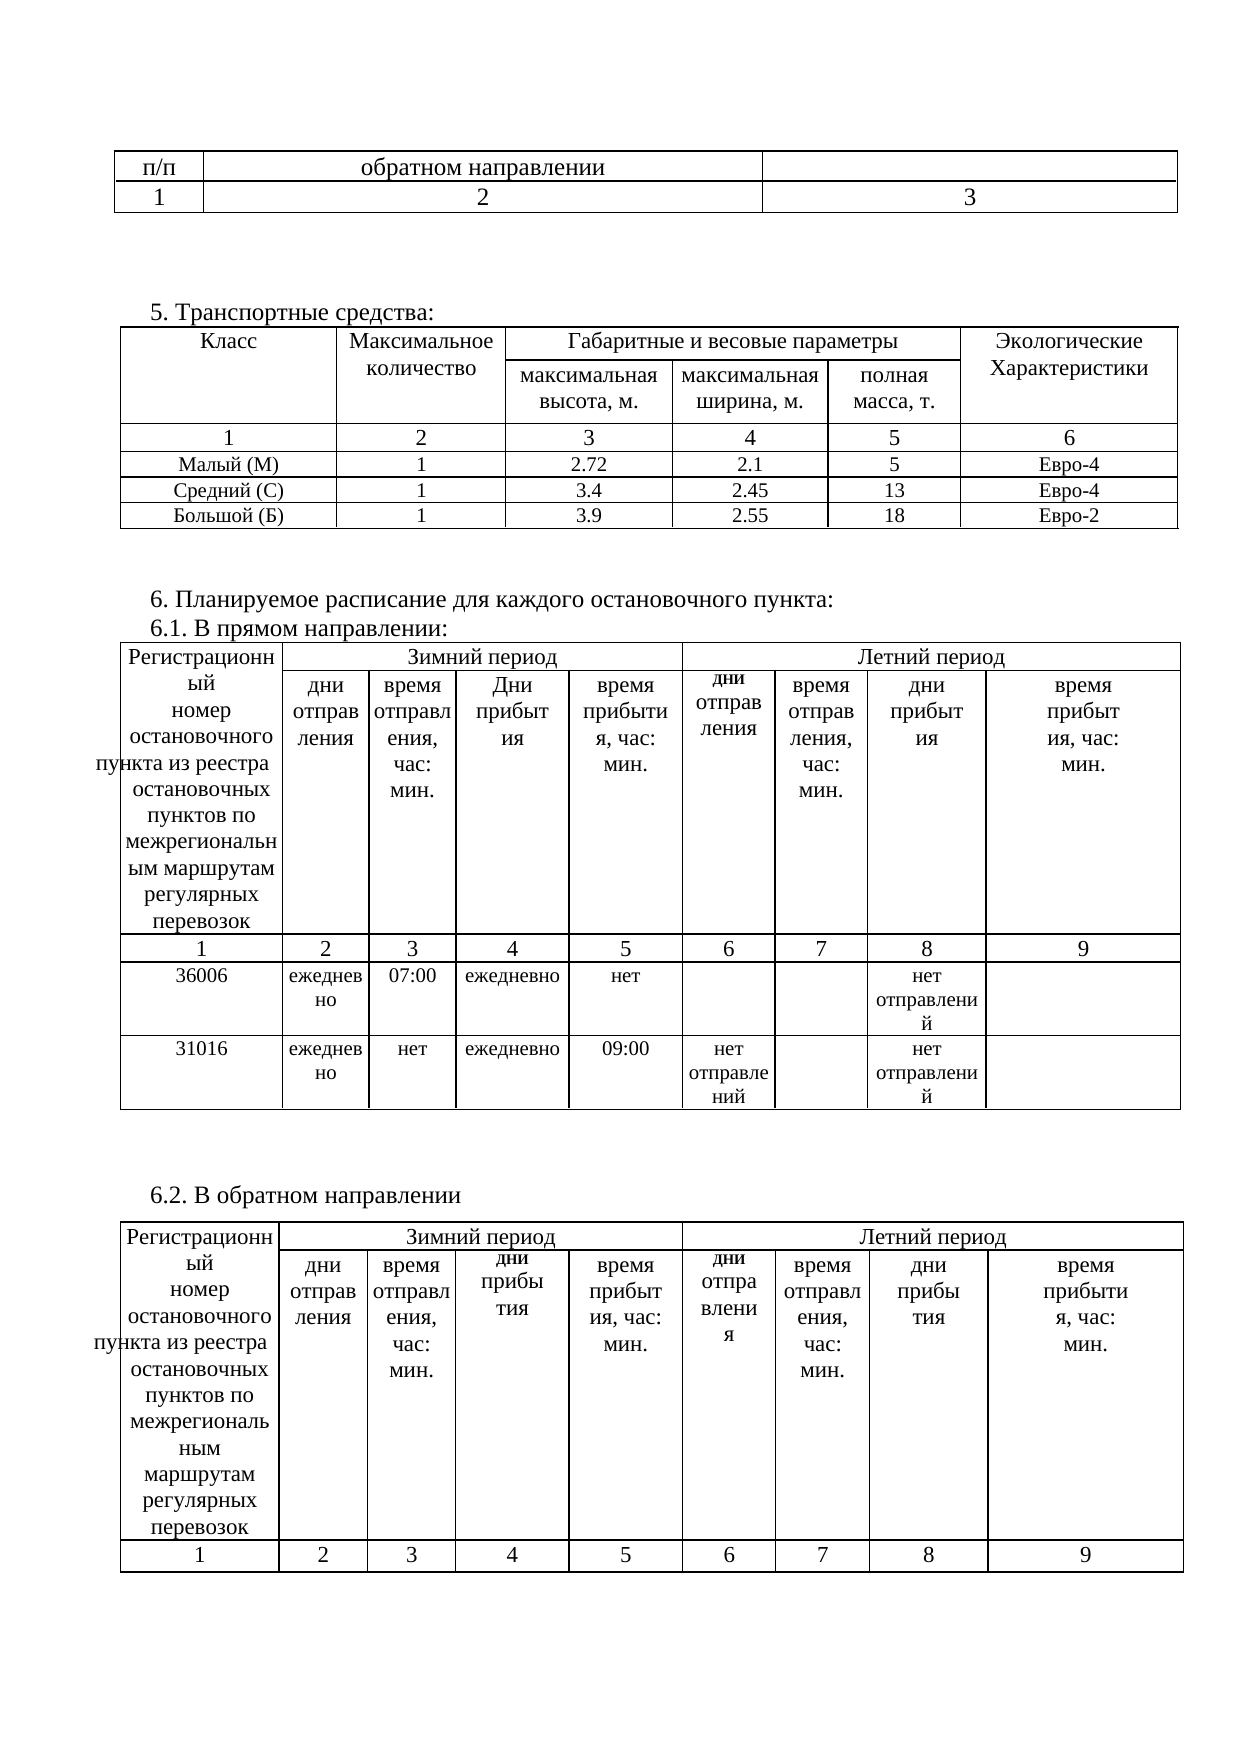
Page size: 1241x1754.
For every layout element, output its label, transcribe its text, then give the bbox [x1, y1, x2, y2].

table_cell нет [370, 1036, 455, 1108]
table_cell 1 [115, 181, 203, 212]
table_cell ежедневно [457, 963, 568, 1035]
table_cell 18 [829, 503, 960, 527]
table_header Регистрационный номер остановочного пункта из реестра остановочных пунктов по межрегиональным маршрутам регулярных перевозок [121, 643, 282, 933]
table_cell 2.45 [673, 478, 827, 502]
table_cell 6 [683, 935, 774, 961]
table_cell 3 [506, 424, 672, 451]
table_cell нет отправлений [868, 963, 985, 1035]
table_cell 1 [121, 424, 336, 451]
table_cell 1 [337, 478, 505, 502]
table_cell [987, 1036, 1180, 1108]
table_header Летний период [683, 1223, 1183, 1249]
table_cell [776, 1036, 867, 1108]
table_cell Дни прибыт ия [457, 671, 568, 933]
table_cell 1 [121, 935, 282, 961]
table_cell [987, 963, 1180, 1035]
text 6.2. В обратном направлении [150, 1180, 1090, 1209]
table_cell 3 [370, 935, 455, 961]
table_cell ежедневно [283, 963, 368, 1035]
table_cell время отправл ения, час: мин. [776, 1251, 869, 1539]
table_cell Евро-4 [961, 478, 1177, 502]
table_cell ДНИ отпра влени я [683, 1251, 775, 1539]
table_cell 3 [763, 180, 1177, 212]
table_cell 1 [337, 452, 505, 476]
table_cell 9 [987, 935, 1180, 961]
table_cell 9 [989, 1541, 1183, 1571]
table_header Зимний период [283, 643, 682, 669]
table_cell 3.9 [506, 503, 672, 527]
table_header Максимальное количество [337, 328, 505, 423]
table_cell ДНИ прибы тия [456, 1251, 568, 1539]
table_cell ежедневно [283, 1036, 368, 1108]
table_cell 09:00 [570, 1036, 682, 1108]
table_cell полная масса, т. [829, 361, 960, 423]
table_cell ДНИ отправ ления [683, 671, 774, 933]
text 6.1. В прямом направлении: [150, 613, 1090, 642]
table_cell 8 [868, 935, 985, 961]
table_cell 7 [776, 1541, 869, 1571]
table_cell 2.55 [673, 503, 827, 527]
table_cell дни прибыт ия [868, 671, 985, 933]
table_cell время отправ ления, час: мин. [776, 671, 867, 933]
table_cell 2 [337, 424, 505, 451]
table_header Летний период [683, 643, 1180, 669]
table_cell 2 [283, 935, 368, 961]
table_cell 13 [829, 478, 960, 502]
table_cell ежедневно [457, 1036, 568, 1108]
table_cell 6 [961, 424, 1177, 451]
table_cell 2.1 [673, 452, 827, 476]
table_cell 4 [457, 935, 568, 961]
table_cell максимальная ширина, м. [673, 361, 827, 423]
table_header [121, 1223, 278, 1539]
table_cell 5 [829, 452, 960, 476]
table_cell 2 [204, 182, 762, 212]
table_cell время прибыт ия, час: мин. [570, 1251, 682, 1539]
table_cell 4 [456, 1541, 568, 1571]
table_cell Большой (Б) [121, 503, 336, 527]
table_cell Средний (С) [121, 478, 336, 502]
text 5. Транспортные средства: [150, 297, 1090, 326]
table_cell время прибыти я, час: мин. [570, 671, 682, 933]
table_cell 3 [368, 1541, 455, 1571]
table_cell 07:00 [370, 963, 455, 1035]
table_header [204, 152, 762, 180]
table_cell дни прибы тия [870, 1251, 987, 1539]
table_cell Евро-4 [961, 452, 1177, 476]
table_cell 31016 [121, 1036, 282, 1108]
table_cell максимальная высота, м. [506, 361, 672, 423]
table_cell время прибыти я, час: мин. [989, 1251, 1183, 1539]
table_cell 36006 [121, 963, 282, 1035]
table_cell Малый (М) [121, 452, 336, 476]
table_header N п/п [115, 152, 203, 180]
table_cell дни отправ ления [283, 671, 368, 933]
table_cell 2.72 [506, 452, 672, 476]
table_cell время отправл ения, час: мин. [370, 671, 455, 933]
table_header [763, 152, 1177, 180]
table_header Экологические Характеристики [961, 328, 1177, 423]
table_cell [683, 963, 774, 1035]
table_cell нет отправлений [868, 1036, 985, 1108]
table_cell 8 [870, 1541, 987, 1571]
table_cell нет отправлений [683, 1036, 774, 1108]
table_cell 1 [121, 1541, 278, 1571]
table_cell время прибыт ия, час: мин. [987, 671, 1180, 933]
table_cell время отправл ения, час: мин. [368, 1251, 455, 1539]
table_cell [776, 963, 867, 1035]
table_header Класс [121, 328, 336, 423]
table_header Габаритные и весовые параметры [506, 328, 960, 359]
table_cell нет [570, 963, 682, 1035]
table_cell 5 [570, 935, 682, 961]
text 6. Планируемое расписание для каждого остановочного пункта: [150, 584, 1090, 613]
table_cell 7 [776, 935, 867, 961]
table_cell 6 [683, 1541, 775, 1571]
table_cell 4 [673, 424, 827, 451]
table_cell 2 [280, 1541, 367, 1571]
table_cell 5 [570, 1541, 682, 1571]
table_cell дни отправ ления [280, 1251, 367, 1539]
table_cell Евро-2 [961, 503, 1177, 527]
table_cell 5 [829, 424, 960, 451]
table_cell 3.4 [506, 478, 672, 502]
table_cell 1 [337, 503, 505, 527]
table_header Зимний период [280, 1223, 682, 1249]
